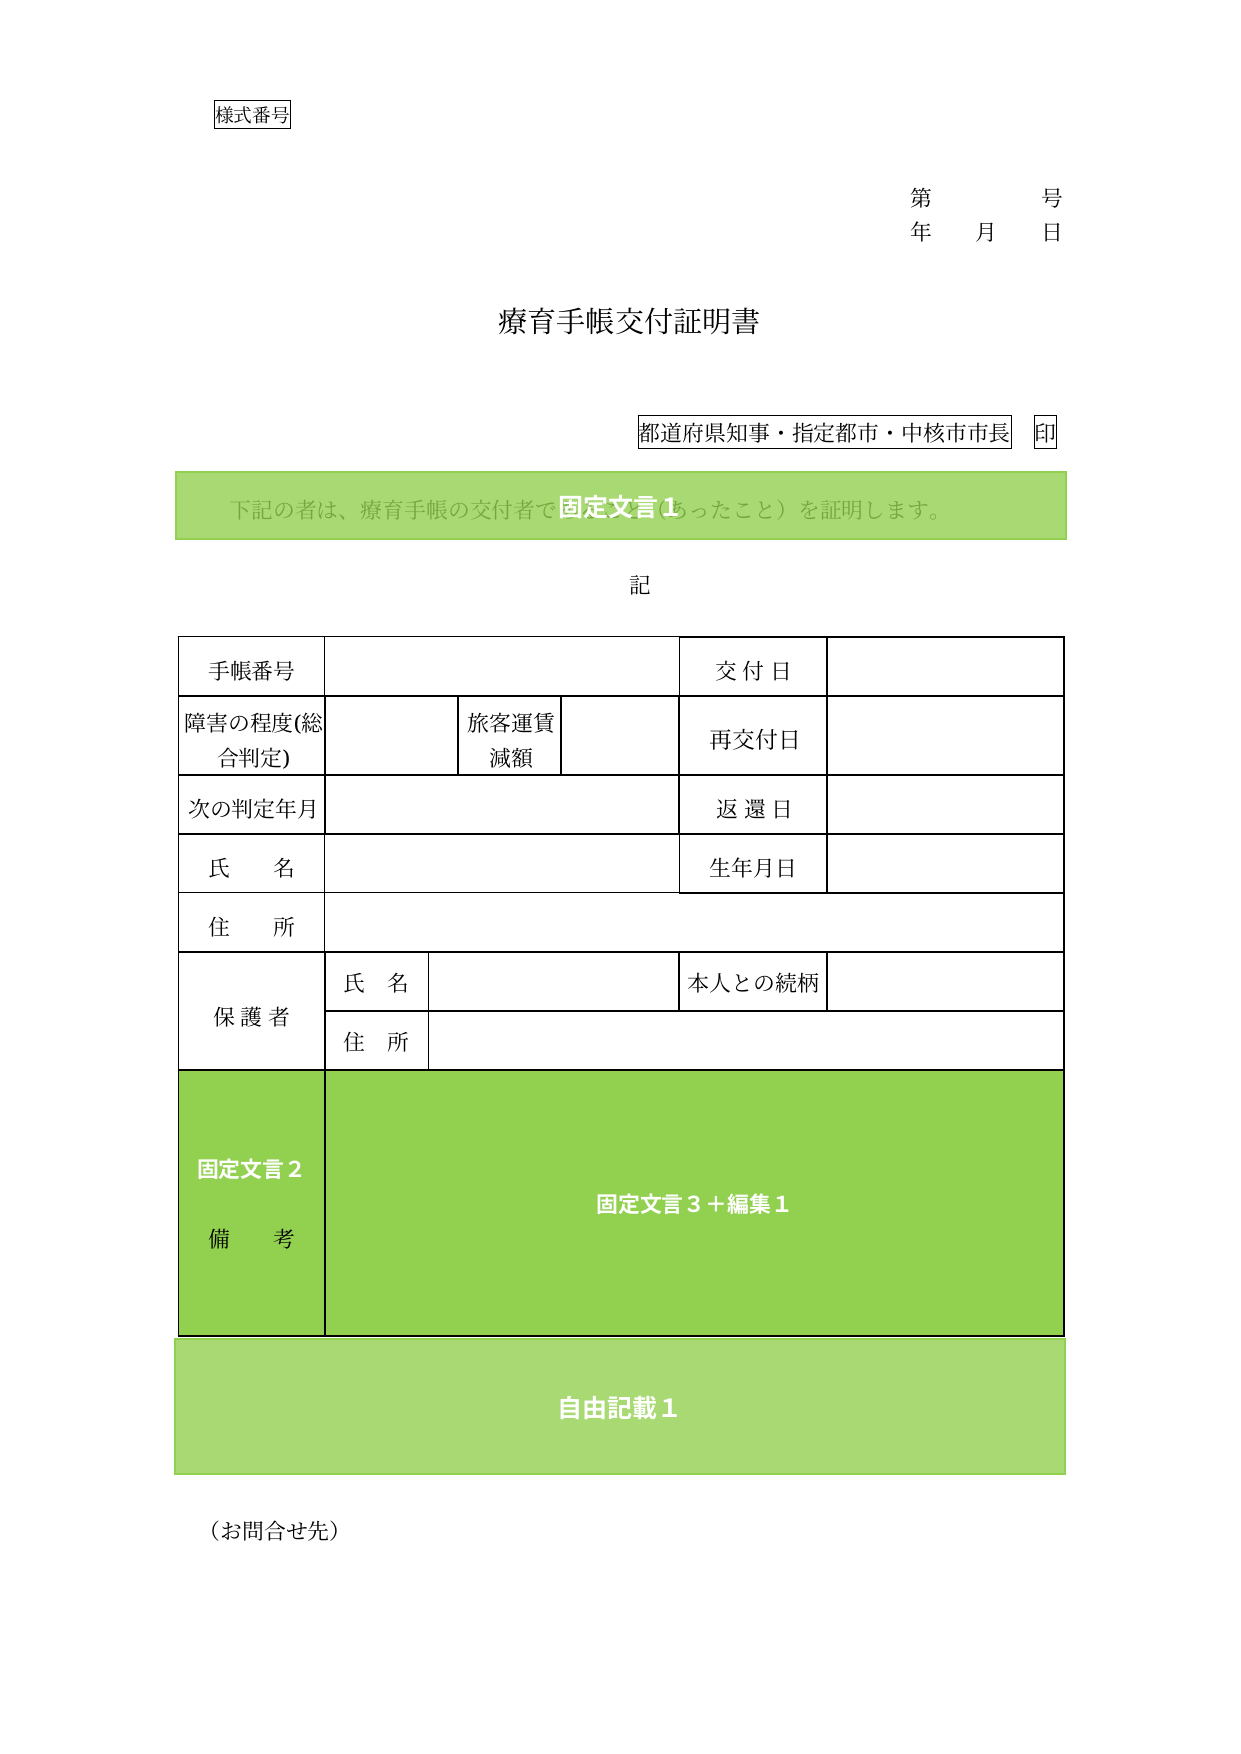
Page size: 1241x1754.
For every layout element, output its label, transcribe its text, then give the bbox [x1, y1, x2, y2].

table_cell 再交付日 [680, 697, 826, 774]
table_header [325, 637, 679, 695]
table_cell 旅客運賃減額 [459, 697, 560, 774]
table_cell [828, 776, 1063, 833]
table_cell 氏 名 [326, 953, 428, 1010]
table_cell [326, 697, 457, 774]
table_header 療育手帳交付証明書 都道府県知事・指定都市・中核市市長 印 下記の者は、療育手帳の交付者であること（あったこと）を証明します。 記 [188, 285, 1071, 636]
table_cell 次の判定年月 [179, 776, 324, 833]
table_cell 固定文言３＋編集１ [326, 1071, 1063, 1335]
table_header 手帳番号 [179, 637, 324, 695]
table_cell [828, 835, 1063, 892]
table_cell 固定文言２ 備 考 [179, 1071, 324, 1335]
table_cell [429, 953, 678, 1010]
table_header 交 付 日 [680, 638, 826, 695]
table_cell 返 還 日 [680, 776, 826, 833]
text 年 月 日 [177, 214, 1063, 249]
table_cell 氏 名 [179, 835, 324, 892]
table_cell [325, 835, 679, 892]
table_cell 本人との続柄 [680, 953, 826, 1010]
table_cell [429, 1012, 1063, 1069]
table_cell 生年月日 [680, 835, 826, 892]
table_cell [326, 776, 678, 833]
text 第 号 [177, 179, 1063, 214]
table_cell 保 護 者 [179, 953, 324, 1069]
table_cell 住 所 [179, 893, 324, 951]
table_cell 障害の程度(総合判定) [179, 697, 324, 774]
table_header （お問合せ先） [187, 1337, 1073, 1547]
table_cell [828, 697, 1063, 774]
table_cell [562, 697, 678, 774]
table_cell [828, 953, 1063, 1010]
table_cell [325, 893, 1063, 951]
table_header [828, 638, 1063, 695]
table_cell 住 所 [326, 1012, 428, 1069]
